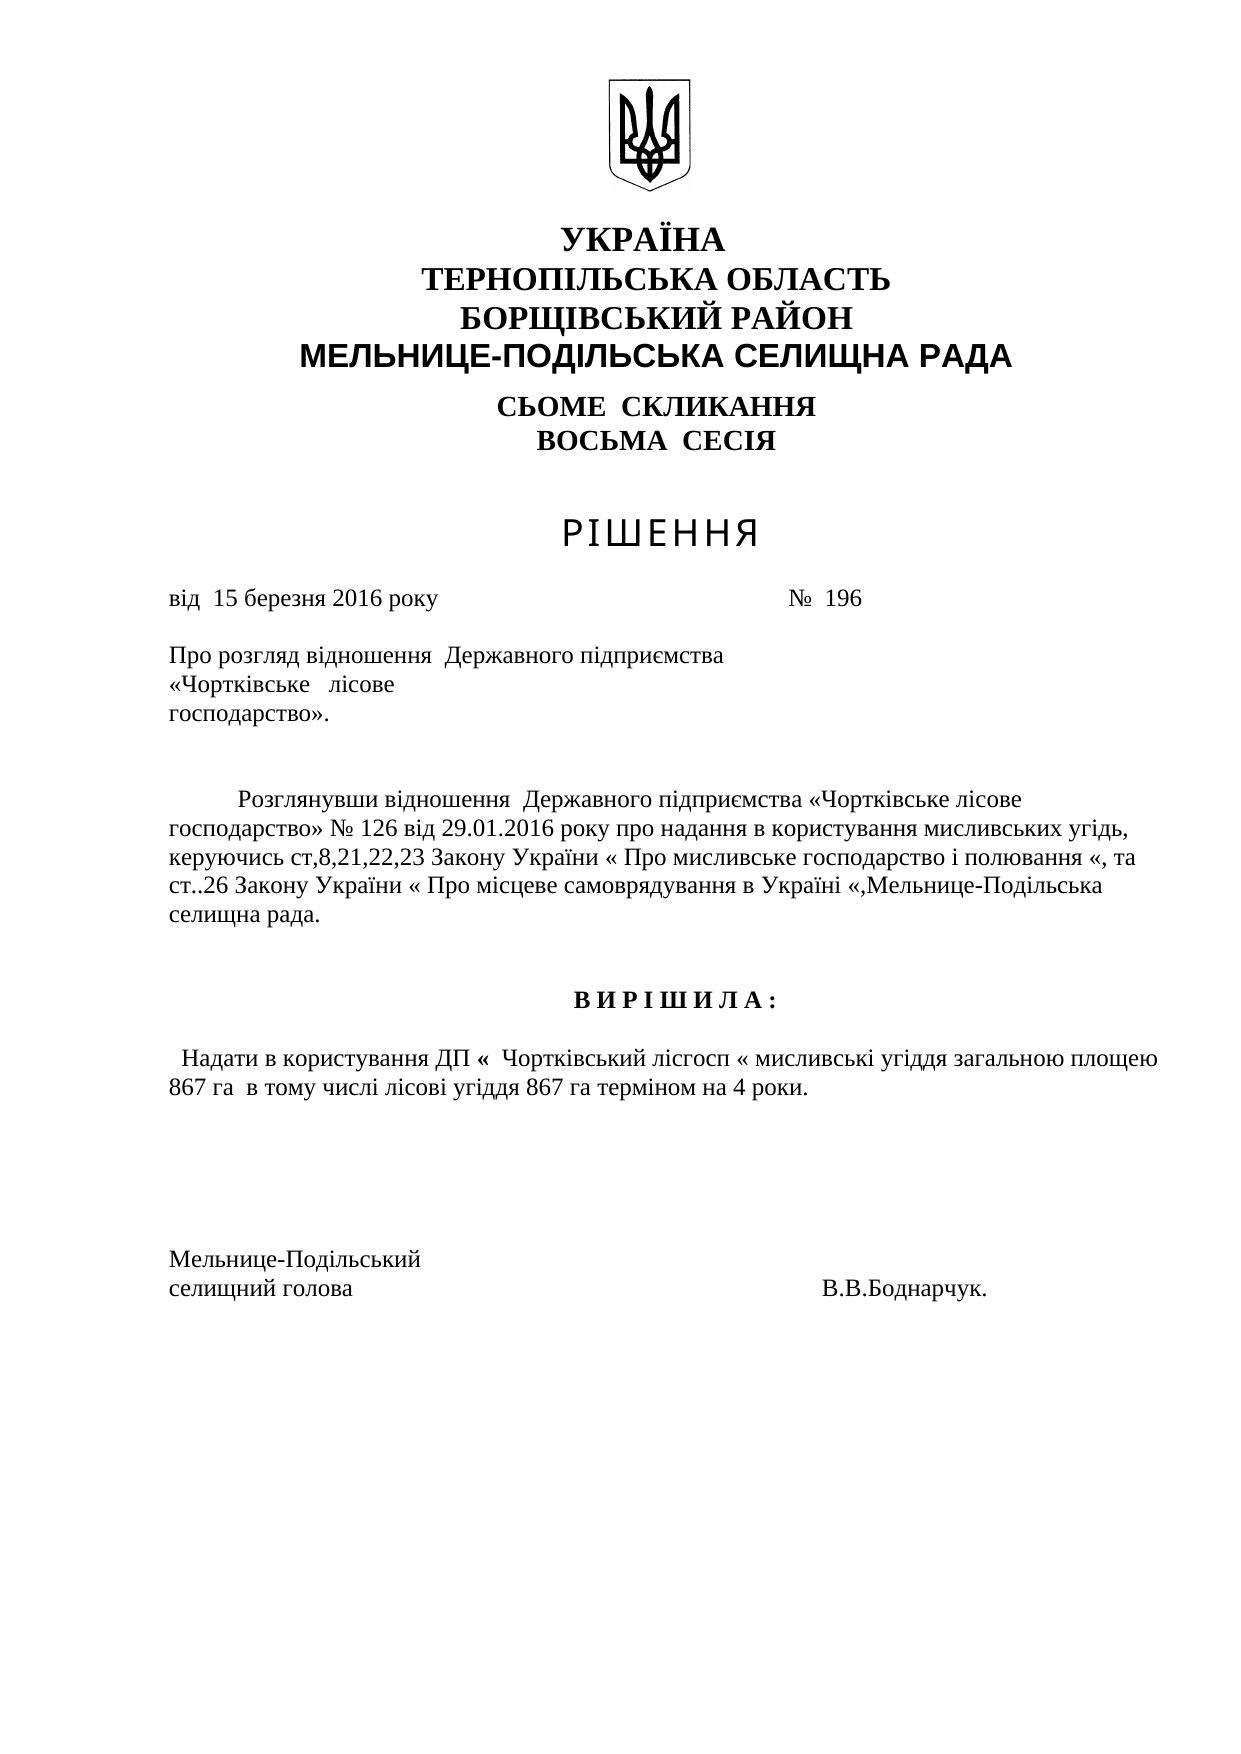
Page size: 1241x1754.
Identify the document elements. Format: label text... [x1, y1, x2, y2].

text ВОСЬМА СЕСІЯ [169, 423, 1144, 456]
text від 15 березня 2016 року № 196 [169, 583, 1181, 612]
text СЬОМЕ СКЛИКАННЯ [169, 389, 1144, 423]
subtitle господарство». [169, 698, 1181, 727]
subtitle «Чортківське лісове [169, 669, 1181, 698]
subtitle Розглянувши відношення Державного підприємства «Чортківське лісове господарство» № 126 від 29.01.2016 року про надання в користування мисливських угідь, керуючись ст,8,21,22,23 Закону України « Про мисливське господарство і полювання «, та ст..26 Закону України « Про місцеве самоврядування в Україні «,Мельнице-Подільська селищна рада. [169, 784, 1181, 928]
text селищний голова В.В.Боднарчук. [169, 1273, 1181, 1302]
text РІШЕННЯ [169, 506, 1144, 557]
text В И Р І Ш И Л А : [169, 986, 1181, 1014]
text УКРАЇНА [169, 219, 1144, 259]
subtitle Про розгляд відношення Державного підприємства [169, 641, 1181, 669]
text МЕЛЬНИЦЕ-ПОДІЛЬСЬКА СЕЛИЩНА РАДА [169, 336, 1144, 375]
text Надати в користування ДП « Чортківський лісгосп « мисливські угіддя загальною площею в тому числі лісові угіддя терміном на 4 роки. [169, 1043, 1181, 1101]
text ТЕРНОПІЛЬСЬКА ОБЛАСТЬ [169, 259, 1144, 298]
text БОРЩІВСЬКИЙ РАЙОН [169, 298, 1144, 336]
text Мельнице-Подільський [169, 1244, 1181, 1273]
